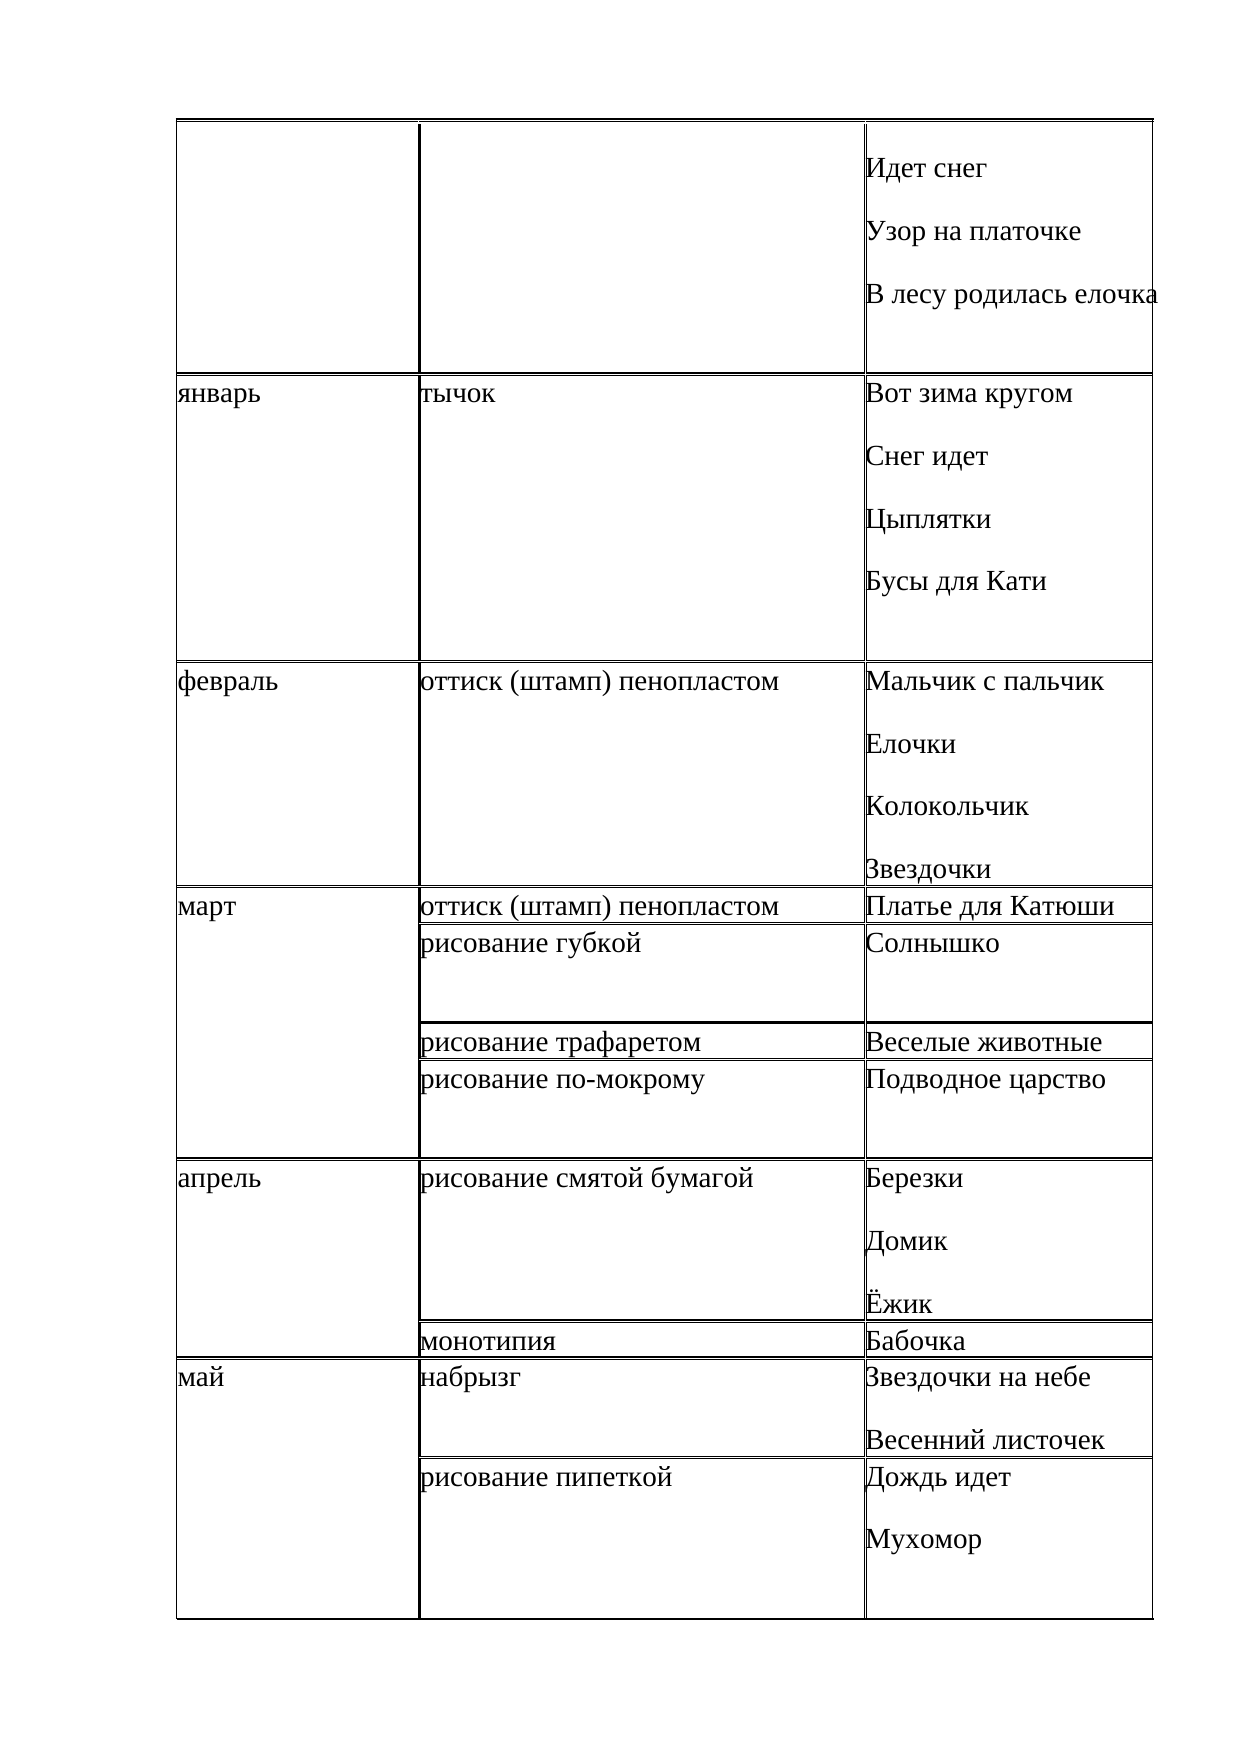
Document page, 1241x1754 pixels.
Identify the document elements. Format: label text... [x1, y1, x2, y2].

table_cell февраль [177, 663, 418, 885]
table_cell январь [177, 376, 418, 660]
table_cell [866, 122, 1152, 372]
table_cell монотипия [421, 1323, 864, 1356]
table_cell набрызг [421, 1360, 864, 1456]
table_cell тычок [421, 376, 864, 660]
table_cell март [177, 888, 418, 1157]
table_cell Платье для Катюши [867, 888, 1152, 921]
table_cell Дождь идет Мухомор [867, 1459, 1152, 1618]
table_cell рисование губкой [421, 925, 864, 1021]
table_cell рисование пипеткой [421, 1459, 864, 1618]
table_cell май [177, 1360, 418, 1618]
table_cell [419, 122, 866, 372]
table_cell декабрь [177, 120, 419, 372]
table_cell Бабочка [867, 1323, 1152, 1356]
table_cell рисование по-мокрому [421, 1061, 864, 1157]
table_cell Звездочки на небе Весенний листочек [867, 1360, 1152, 1456]
table_cell рисование смятой бумагой [421, 1161, 864, 1319]
table_cell Веселые животные [867, 1024, 1152, 1058]
table_cell рисование трафаретом [421, 1024, 864, 1058]
table_cell Вот зима кругом Снег идет Цыплятки Бусы для Кати [867, 376, 1152, 660]
table_cell Подводное царство [867, 1061, 1152, 1157]
table_cell Березки Домик Ёжик [867, 1161, 1152, 1319]
table_cell оттиск (штамп) пенопластом [421, 663, 864, 885]
table_cell апрель [177, 1161, 418, 1356]
table_cell Солнышко [867, 925, 1152, 1021]
table_cell оттиск (штамп) пенопластом [421, 888, 864, 921]
table_cell Мальчик с пальчик Елочки Колокольчик Звездочки [867, 663, 1152, 885]
